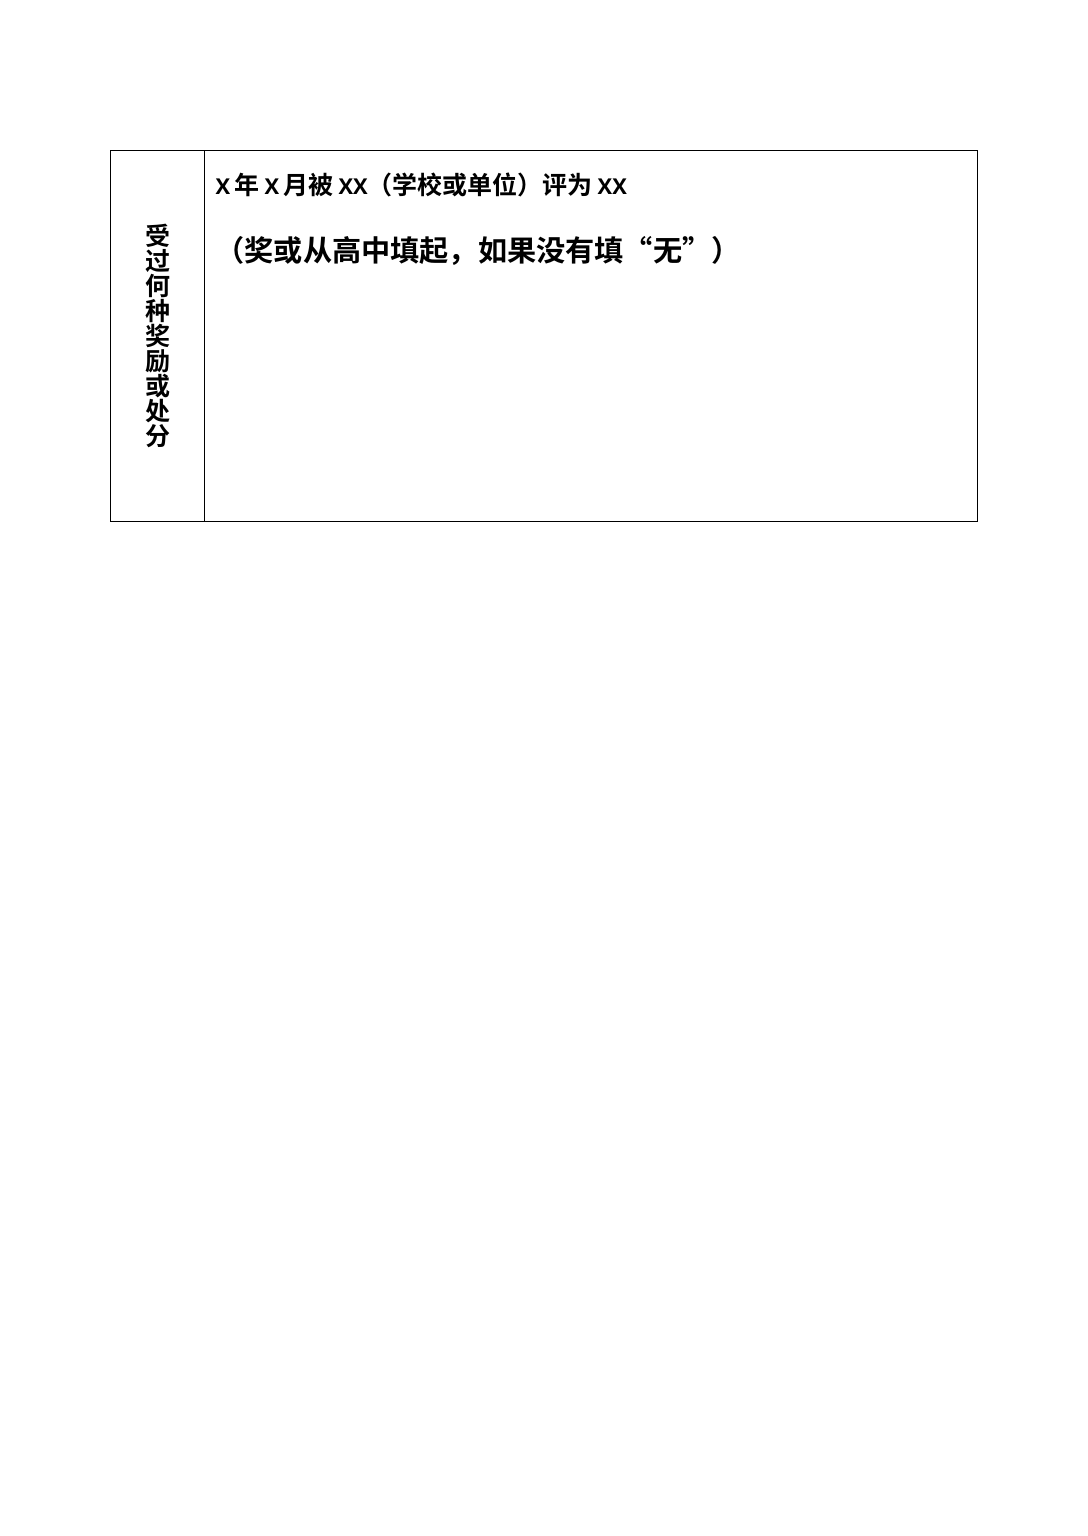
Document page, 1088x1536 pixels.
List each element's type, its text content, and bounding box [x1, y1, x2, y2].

table_cell 受过何种奖励或处分 [111, 151, 204, 521]
table_cell X年X月被XX（学校或单位）评为XX （奖或从高中填起，如果没有填“无”） [205, 151, 977, 521]
